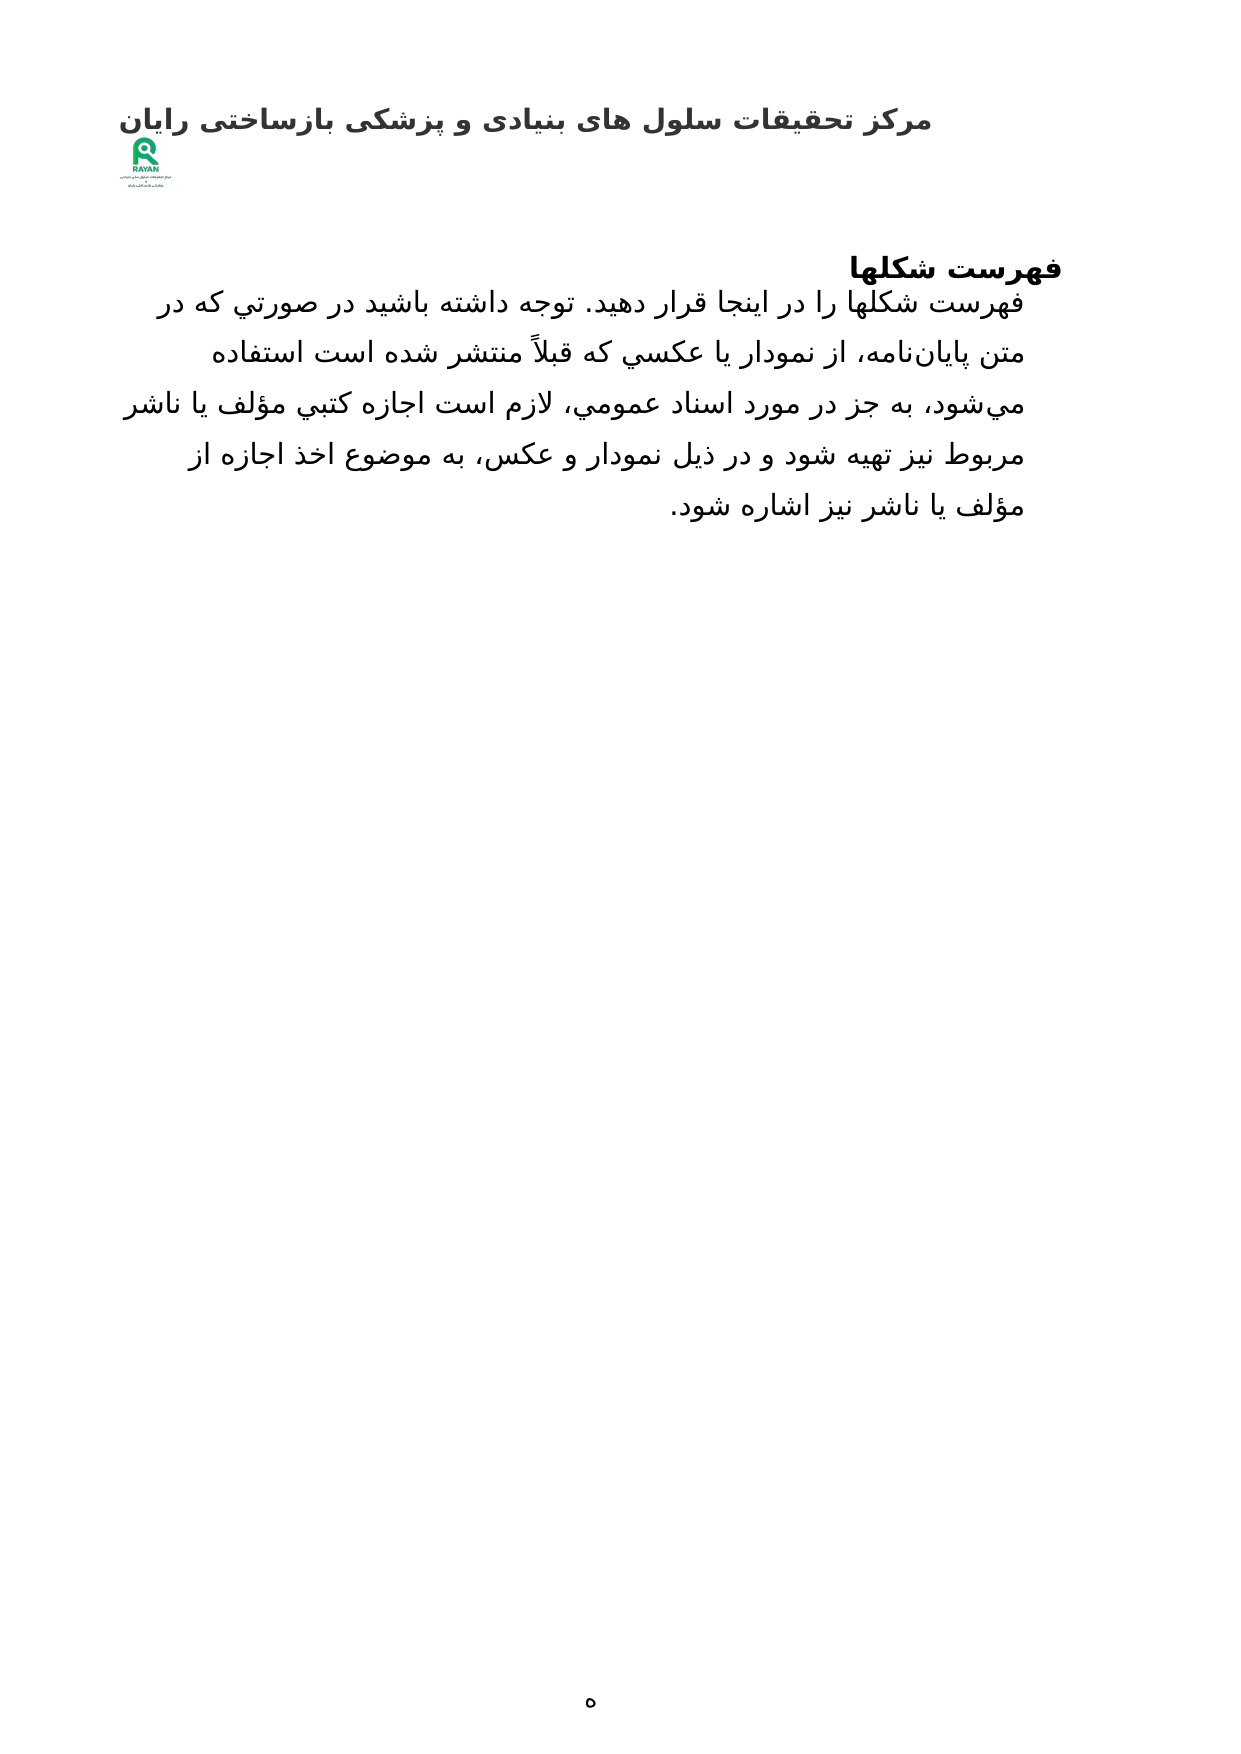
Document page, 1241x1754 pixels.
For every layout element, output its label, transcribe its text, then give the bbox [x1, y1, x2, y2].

text فهرست شکلها را در اینجا قرار دهید. توجه داشته باشید در صورتي كه در متن پايان‌نامه، از نمودار يا عكسي كه قبلاً منتشر شده است استفاده مي‌شود، به جز در مورد اسناد عمومي، لازم است اجازه كتبي مؤلف يا ناشر مربوط نيز تهيه شود و در ذيل‌ نمودار و عكس، به موضوع اخذ اجازه از مؤلف يا ناشر نيز اشاره شود. [118, 285, 1026, 523]
subtitle فهرست شکلها [118, 251, 1063, 285]
picture [118, 135, 175, 191]
